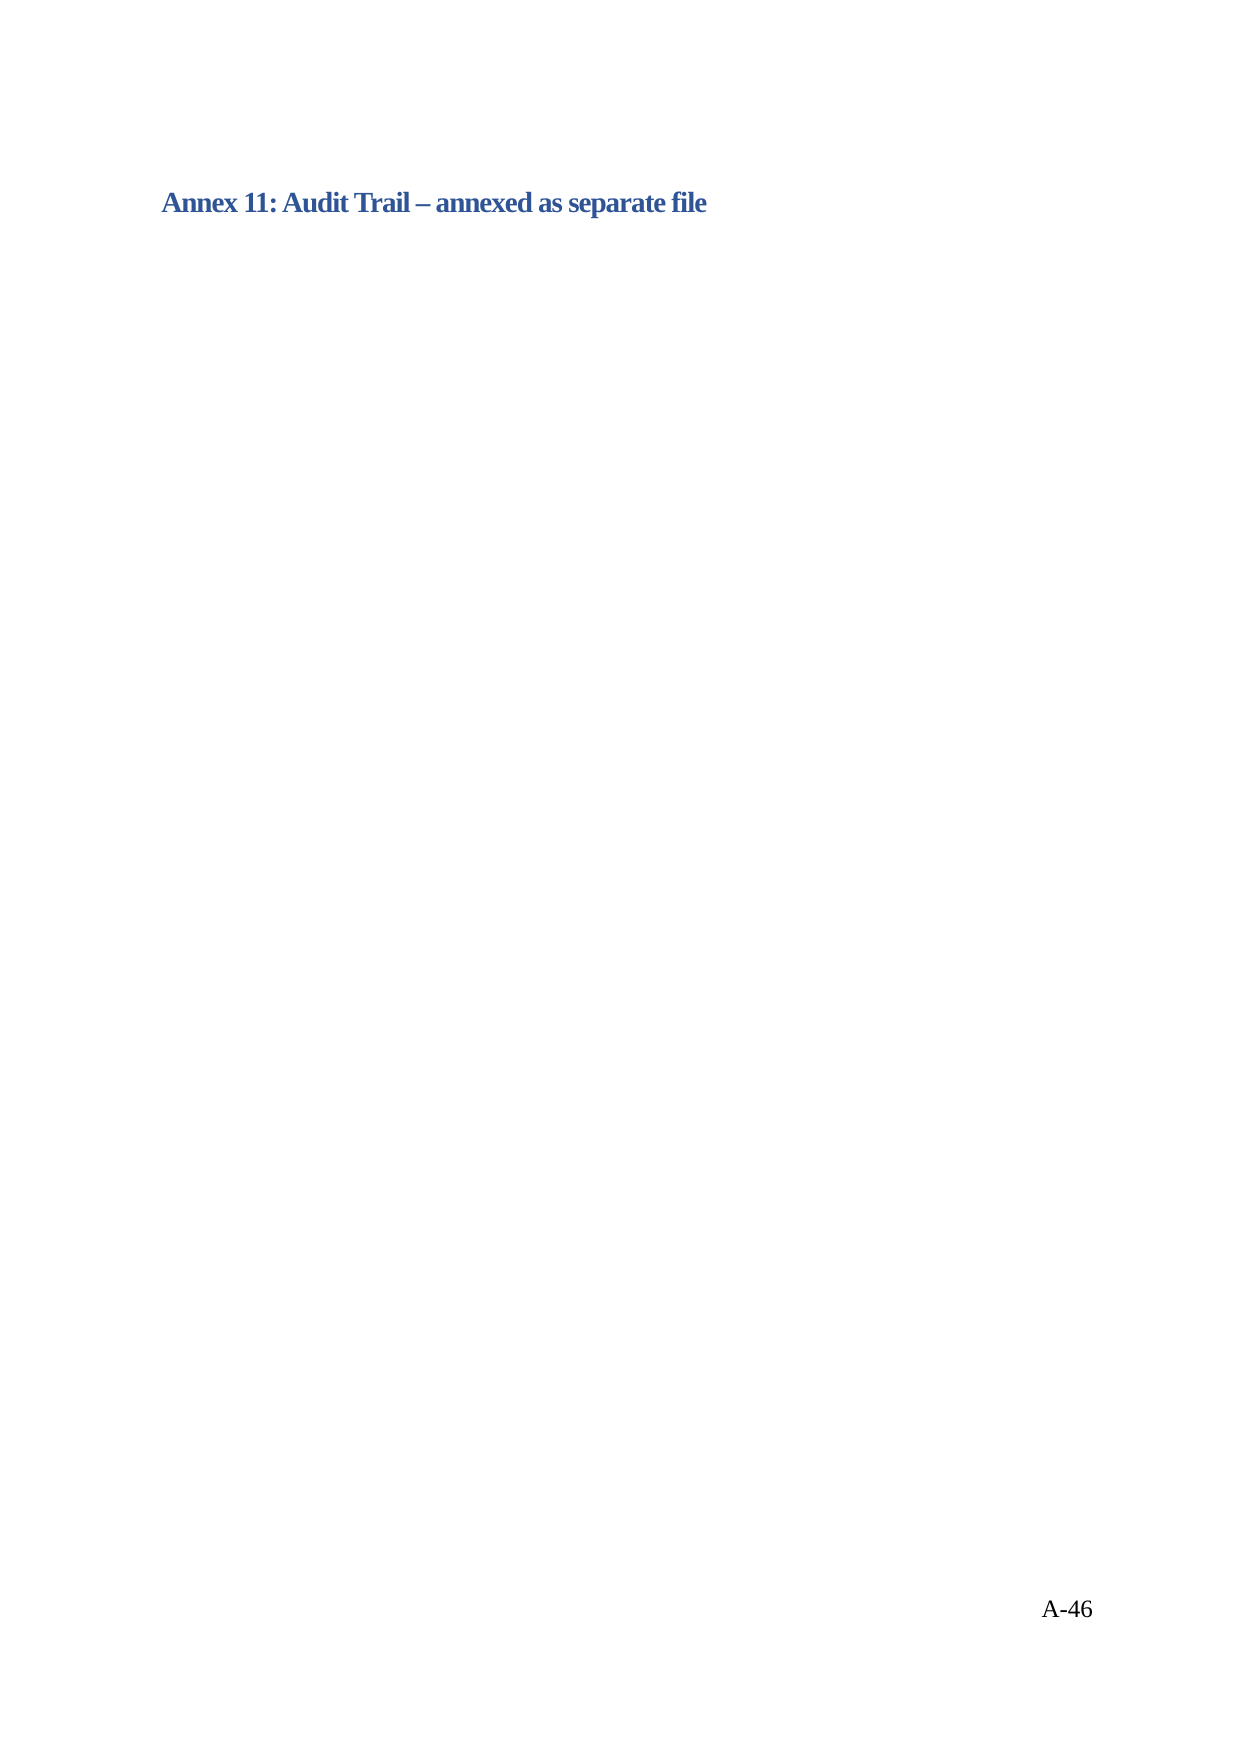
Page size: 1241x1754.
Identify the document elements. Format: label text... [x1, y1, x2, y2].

subtitle Annex 11: Audit Trail – annexed as separate file [161, 185, 1093, 219]
